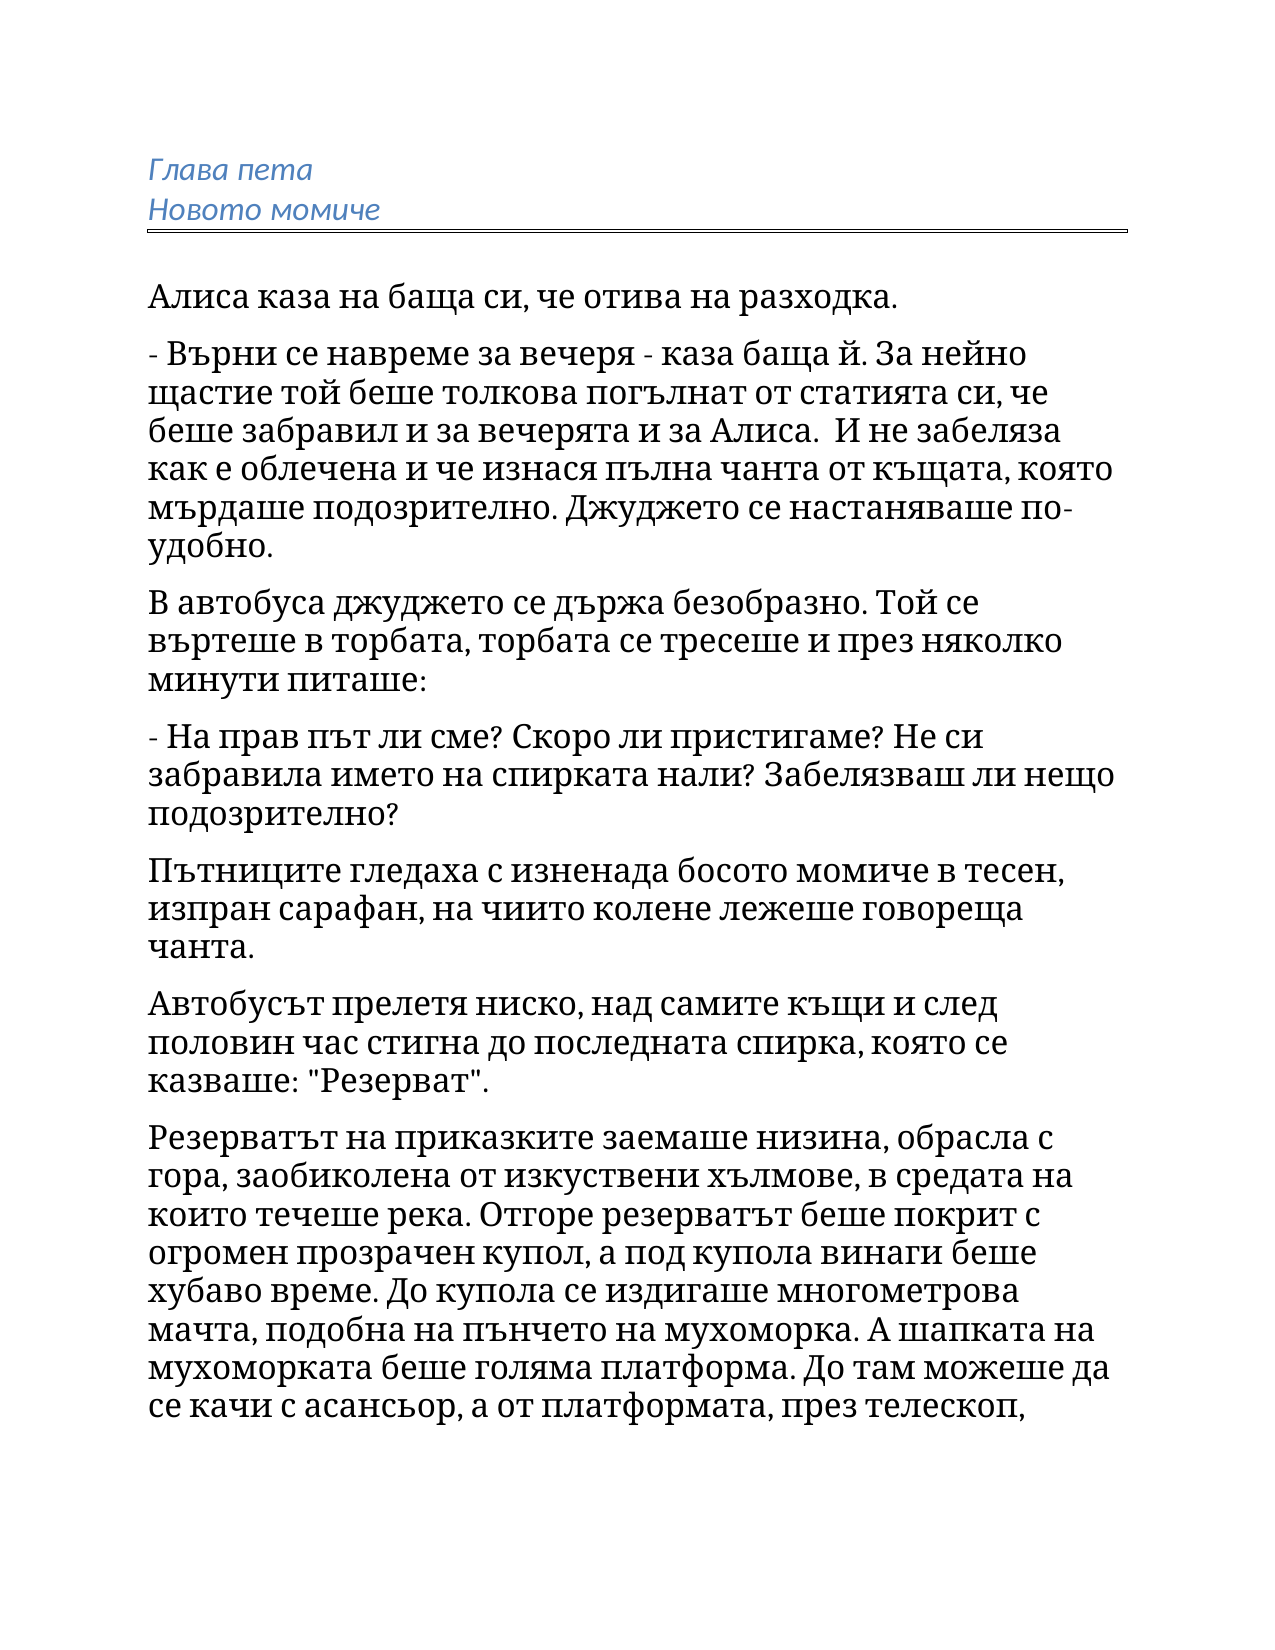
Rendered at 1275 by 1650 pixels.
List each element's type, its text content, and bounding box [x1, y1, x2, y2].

text В автобуса джуджето се държа безобразно. Той се въртеше в торбата, торбата се тресеше и през няколко минути питаше: [148, 584, 1127, 699]
text Алиса каза на баща си, че отива на разходка. [148, 279, 1127, 317]
text Пътниците гледаха с изненада босото момиче в тесен, изпран сарафан, на чиито колене лежеше говореща чанта. [148, 852, 1127, 967]
text - На прав път ли сме? Скоро ли пристигаме? Не си забравила името на спирката нали? Забелязваш ли нещо подозрително? [148, 718, 1127, 833]
text Автобусът прелетя ниско, над самите къщи и след половин час стигна до последната спирка, която се казваше: "Резерват". [148, 986, 1127, 1101]
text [148, 1119, 1127, 1426]
text - Върни се навреме за вечеря - каза баща й. За нейно щастие той беше толкова погълнат от статията си, че беше забравил и за вечерята и за Алиса. И не забеляза как е облечена и че изнася пълна чанта от къщата, която мърдаше подозрително. Джуджето се настаняваше по-удобно. [148, 336, 1127, 566]
subtitle Глава пета Новото момиче [148, 148, 1127, 229]
